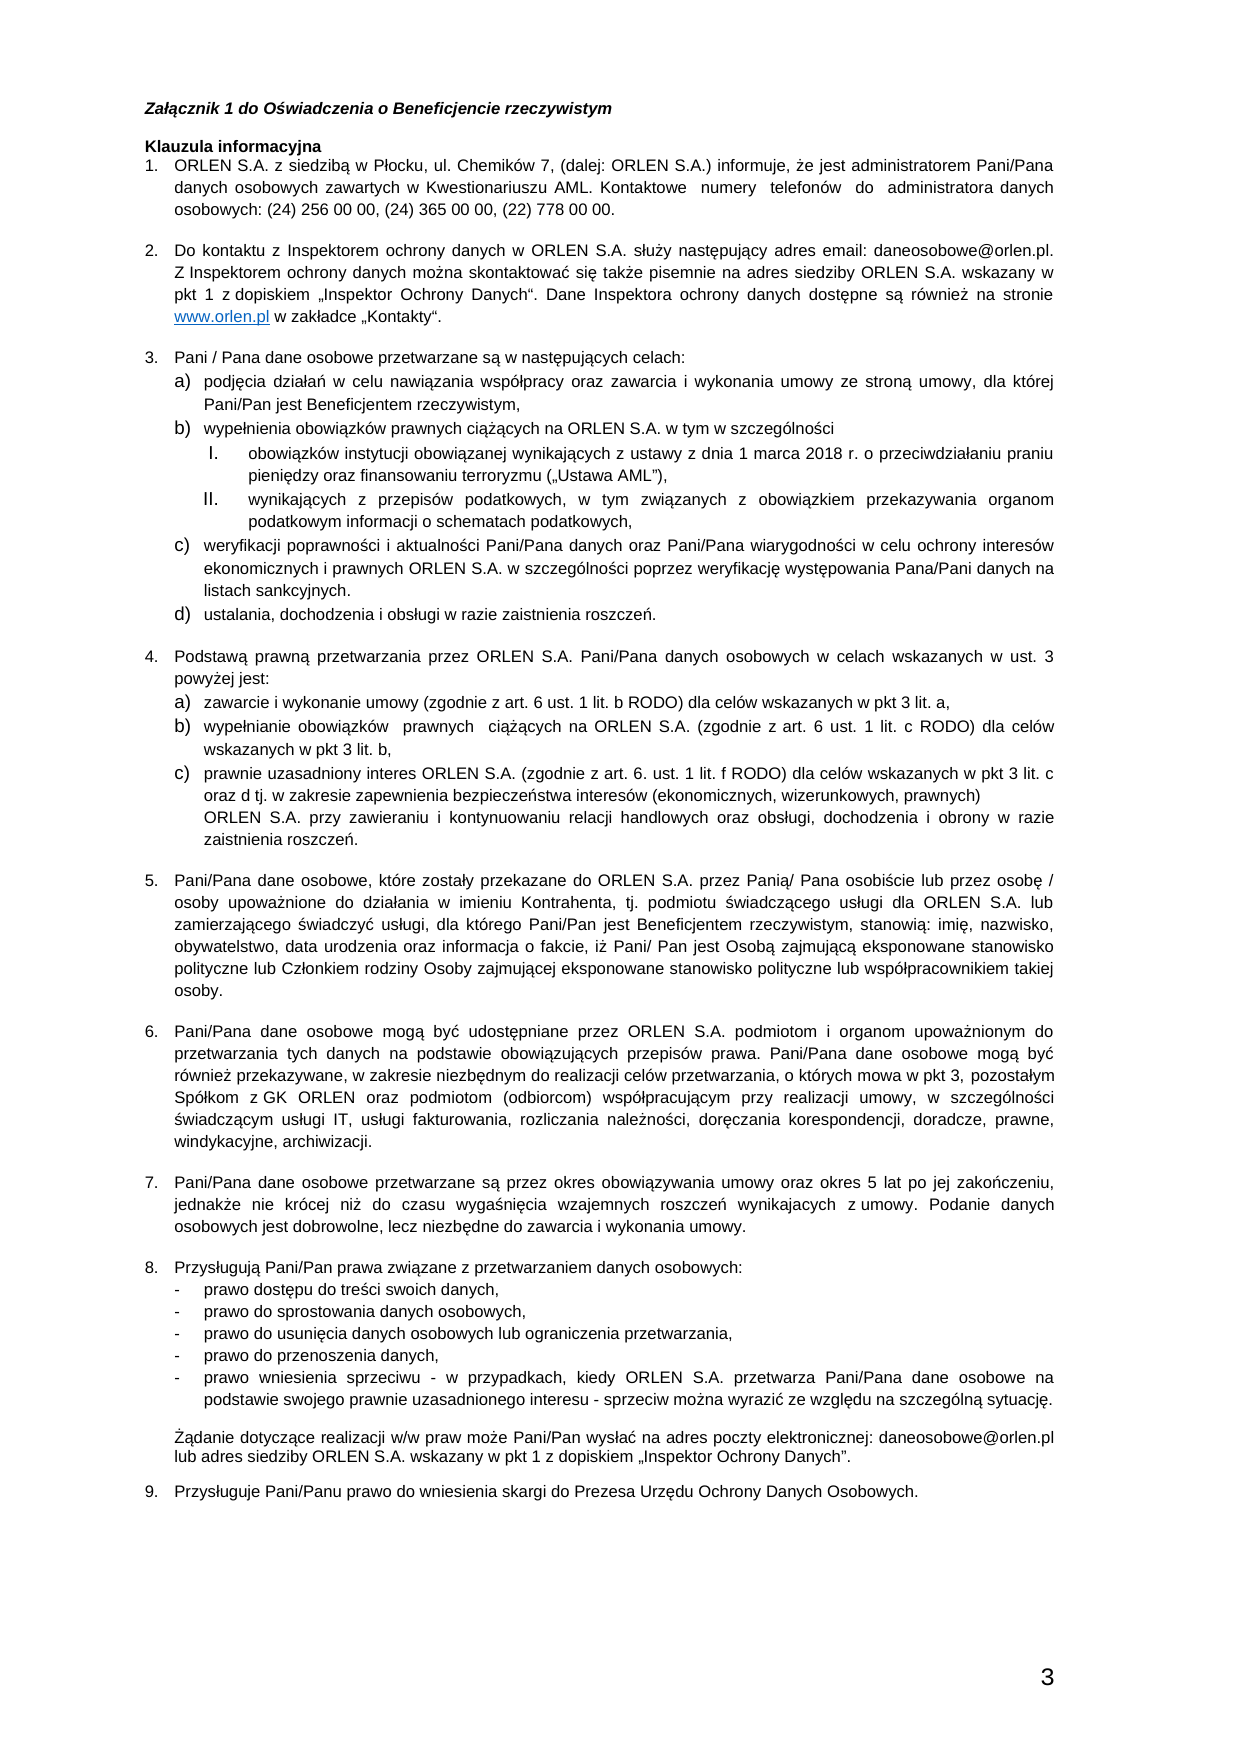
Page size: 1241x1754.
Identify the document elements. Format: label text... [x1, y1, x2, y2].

list weryfikacji poprawności i aktualności Pani/Pana danych oraz Pani/Pana wiarygodności w celu ochrony interesów ekonomicznych i prawnych ORLEN S.A. w szczególności poprzez weryfikację występowania Pana/Pani danych na listach sankcyjnych. [174, 534, 1055, 600]
list prawo do przenoszenia danych, [174, 1346, 1055, 1365]
text Załącznik 1 do Oświadczenia o Beneficjencie rzeczywistym [144, 99, 1055, 118]
list Pani / Pana dane osobowe przetwarzane są w następujących celach: [144, 348, 1055, 367]
list Pani/Pana dane osobowe, które zostały przekazane do ORLEN S.A. przez Panią/ Pana osobiście lub przez osobę / osoby upoważnione do działania w imieniu Kontrahenta, tj. podmiotu świadczącego usługi dla ORLEN S.A. lub zamierzającego świadczyć usługi, dla którego Pani/Pan jest Beneficjentem rzeczywistym, stanowią: imię, nazwisko, obywatelstwo, data urodzenia oraz informacja o fakcie, iż Pani/ Pan jest Osobą zajmującą eksponowane stanowisko polityczne lub Członkiem rodziny Osoby zajmującej eksponowane stanowisko polityczne lub współpracownikiem takiej osoby. [144, 871, 1055, 1000]
list Do kontaktu z Inspektorem ochrony danych w ORLEN S.A. służy następujący adres email: daneosobowe@orlen.pl. Z Inspektorem ochrony danych można skontaktować się także pisemnie na adres siedziby ORLEN S.A. wskazany w pkt 1 z dopiskiem „Inspektor Ochrony Danych“. Dane Inspektora ochrony danych dostępne są również na stronie www.orlen.pl w zakładce „Kontakty“. [144, 241, 1055, 326]
list wypełnienia obowiązków prawnych ciążących na ORLEN S.A. w tym w szczególności [174, 417, 1055, 438]
text Klauzula informacyjna [144, 137, 1055, 156]
list ORLEN S.A. z siedzibą w Płocku, ul. Chemików 7, (dalej: ORLEN S.A.) informuje, że jest administratorem Pani/Pana danych osobowych zawartych w Kwestionariuszu AML. Kontaktowe numery telefonów do administratora danych osobowych: (24) 256 00 00, (24) 365 00 00, (22) 778 00 00. [144, 156, 1055, 219]
list wypełnianie obowiązków prawnych ciążących na ORLEN S.A. (zgodnie z art. 6 ust. 1 lit. c RODO) dla celów wskazanych w pkt 3 lit. b, [174, 715, 1055, 759]
list prawo do sprostowania danych osobowych, [174, 1302, 1055, 1321]
list Przysługują Pani/Pan prawa związane z przetwarzaniem danych osobowych: [144, 1258, 1055, 1277]
list Pani/Pana dane osobowe przetwarzane są przez okres obowiązywania umowy oraz okres 5 lat po jej zakończeniu, jednakże nie krócej niż do czasu wygaśnięcia wzajemnych roszczeń wynikajacych z umowy. Podanie danych osobowych jest dobrowolne, lecz niezbędne do zawarcia i wykonania umowy. [144, 1173, 1055, 1236]
list Pani/Pana dane osobowe mogą być udostępniane przez ORLEN S.A. podmiotom i organom upoważnionym do przetwarzania tych danych na podstawie obowiązujących przepisów prawa. Pani/Pana dane osobowe mogą być również przekazywane, w zakresie niezbędnym do realizacji celów przetwarzania, o których mowa w pkt 3, pozostałym Spółkom z GK ORLEN oraz podmiotom (odbiorcom) współpracującym przy realizacji umowy, w szczególności świadczącym usługi IT, usługi fakturowania, rozliczania należności, doręczania korespondencji, doradcze, prawne, windykacyjne, archiwizacji. [144, 1022, 1055, 1151]
list Przysługuje Pani/Panu prawo do wniesienia skargi do Prezesa Urzędu Ochrony Danych Osobowych. [144, 1482, 1055, 1501]
list prawnie uzasadniony interes ORLEN S.A. (zgodnie z art. 6. ust. 1 lit. f RODO) dla celów wskazanych w pkt 3 lit. c oraz d tj. w zakresie zapewnienia bezpieczeństwa interesów (ekonomicznych, wizerunkowych, prawnych) ORLEN S.A. przy zawieraniu i kontynuowaniu relacji handlowych oraz obsługi, dochodzenia i obrony w razie zaistnienia roszczeń. [174, 762, 1055, 849]
list Podstawą prawną przetwarzania przez ORLEN S.A. Pani/Pana danych osobowych w celach wskazanych w ust. 3 powyżej jest: [144, 646, 1055, 688]
list prawo do usunięcia danych osobowych lub ograniczenia przetwarzania, [174, 1324, 1055, 1343]
list ustalania, dochodzenia i obsługi w razie zaistnienia roszczeń. [174, 602, 1055, 624]
list zawarcie i wykonanie umowy (zgodnie z art. 6 ust. 1 lit. b RODO) dla celów wskazanych w pkt 3 lit. a, [174, 690, 1055, 712]
list obowiązków instytucji obowiązanej wynikających z ustawy z dnia 1 marca 2018 r. o przeciwdziałaniu praniu pieniędzy oraz finansowaniu terroryzmu („Ustawa AML”), [218, 441, 1055, 485]
list wynikających z przepisów podatkowych, w tym związanych z obowiązkiem przekazywania organom podatkowym informacji o schematach podatkowych, [218, 488, 1055, 531]
list prawo dostępu do treści swoich danych, [174, 1280, 1055, 1299]
text Żądanie dotyczące realizacji w/w praw może Pani/Pan wysłać na adres poczty elektronicznej: daneosobowe@orlen.pl lub adres siedziby ORLEN S.A. wskazany w pkt 1 z dopiskiem „Inspektor Ochrony Danych”. [174, 1428, 1055, 1466]
list prawo wniesienia sprzeciwu - w przypadkach, kiedy ORLEN S.A. przetwarza Pani/Pana dane osobowe na podstawie swojego prawnie uzasadnionego interesu - sprzeciw można wyrazić ze względu na szczególną sytuację. [174, 1368, 1055, 1409]
list podjęcia działań w celu nawiązania współpracy oraz zawarcia i wykonania umowy ze stroną umowy, dla której Pani/Pan jest Beneficjentem rzeczywistym, [174, 370, 1055, 414]
